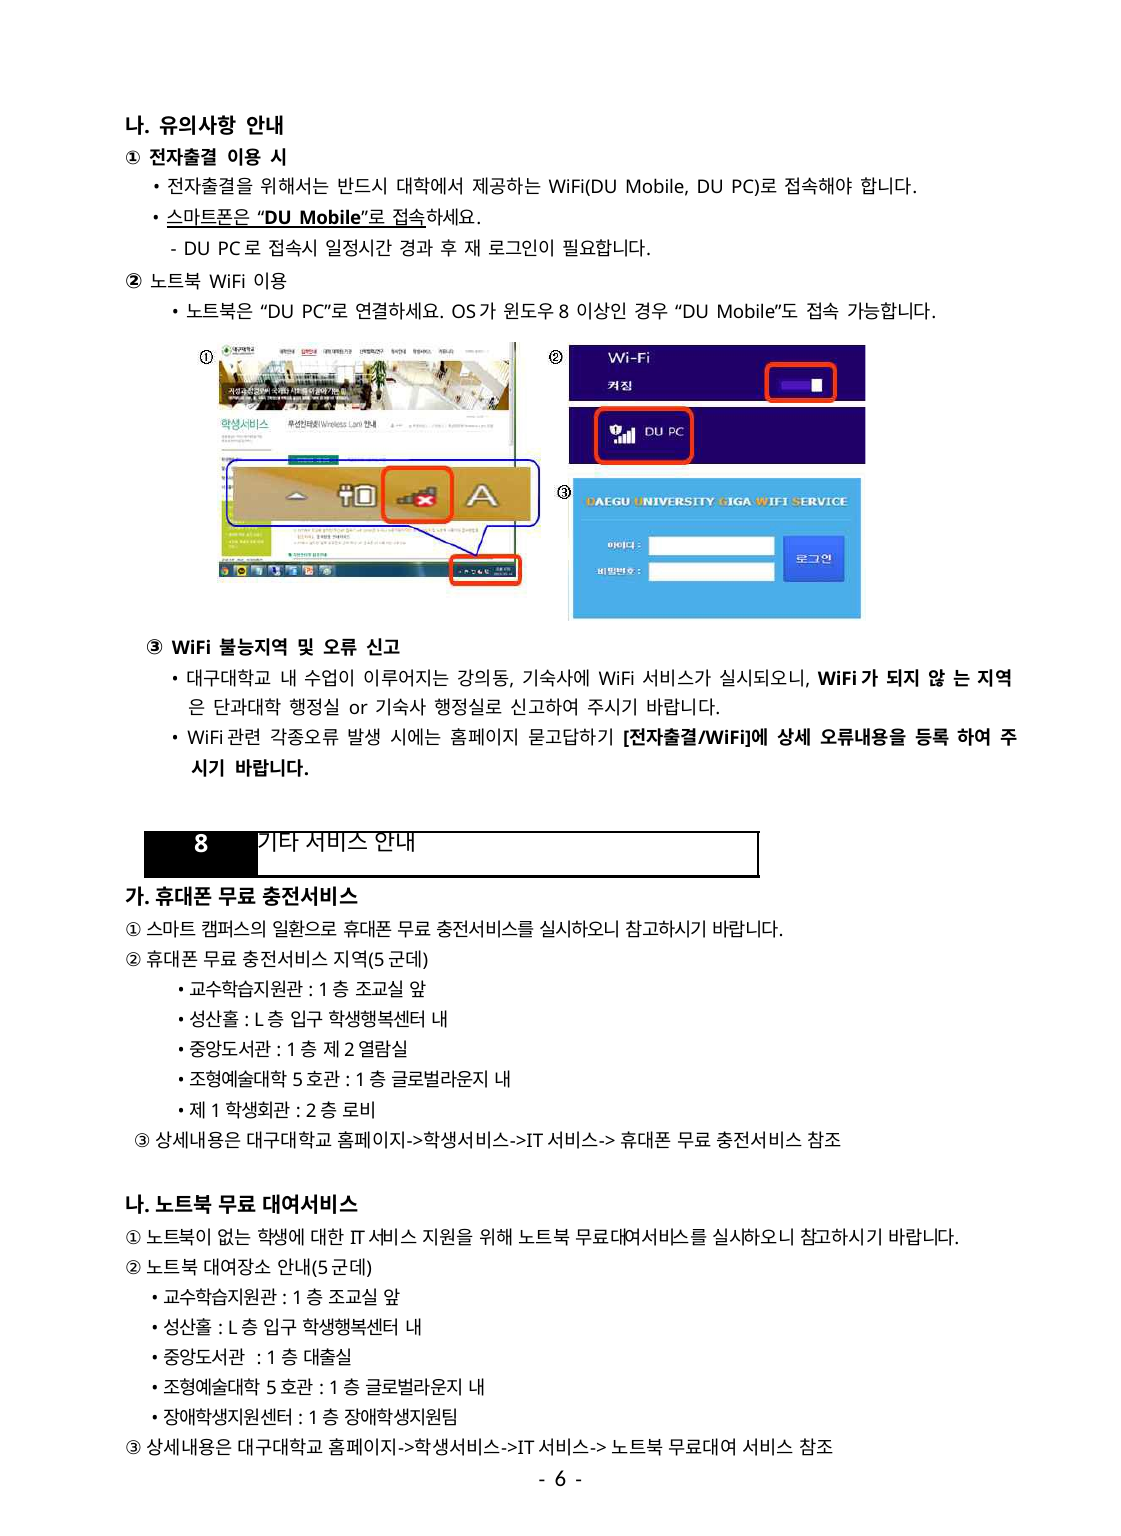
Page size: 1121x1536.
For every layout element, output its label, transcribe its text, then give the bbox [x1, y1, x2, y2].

text ② 노트북 대여장소 안내(5군데) [125, 1254, 1027, 1280]
picture [190, 342, 866, 621]
text • 성산홀 : L층 입구 학생행복센터 내 [177, 1007, 1027, 1032]
subtitle 나. 유의사항 안내 [125, 111, 1027, 140]
text • 성산홀 : L층 입구 학생행복센터 내 [151, 1314, 1027, 1340]
text • WiFi관련 각종오류 발생 시에는 홈페이지 묻고답하기 [전자출결/WiFi]에 상세 오류내용을 등록 하여 주시기 바랍니다. [171, 724, 1023, 781]
text • 제1학생회관 : 2층 로비 [177, 1097, 1027, 1122]
text • 노트북은 “DU PC”로 연결하세요. OS가 윈도우8 이상인 경우 “DU Mobile”도 접속 가능합니다. [172, 299, 1027, 324]
text • 장애학생지원센터 : 1층 장애학생지원팀 [151, 1404, 1027, 1430]
text ② 노트북 WiFi 이용 [125, 266, 1027, 294]
text ① 스마트 캠퍼스의 일환으로 휴대폰 무료 충전서비스를 실시하오니 참고하시기 바랍니다. [125, 916, 1027, 942]
text • 전자출결을 위해서는 반드시 대학에서 제공하는 WiFi(DU Mobile, DU PC)로 접속해야 합니다. [153, 173, 1027, 199]
text • 중앙도서관 : 1층 제2열람실 [177, 1037, 1027, 1062]
text • 조형예술대학 5호관 : 1층 글로벌라운지 내 [151, 1374, 1027, 1400]
text • 대구대학교 내 수업이 이루어지는 강의동, 기숙사에 WiFi 서비스가 실시되오니, WiFi가 되지 않 는 지역은 단과대학 행정실 or 기숙사 행정실로 신고하여 주시기 바랍니다. [171, 665, 1023, 720]
text • 교수학습지원관 : 1층 조교실 앞 [177, 976, 1027, 1002]
subtitle 가. 휴대폰 무료 충전서비스 [125, 882, 1027, 911]
text • 교수학습지원관 : 1층 조교실 앞 [151, 1284, 1027, 1310]
text • 조형예술대학 5호관 : 1층 글로벌라운지 내 [177, 1067, 1027, 1092]
subtitle 나. 노트북 무료 대여서비스 [125, 1190, 1027, 1218]
text • 스마트폰은 “DU Mobile”로 접속하세요. [152, 204, 1027, 230]
text ① 노트북이 없는 학생에 대한 IT서비스 지원을 위해 노트북 무료대여서비스를 실시하오니 참고하시기 바랍니다. [125, 1224, 1027, 1250]
text - DU PC로 접속시 일정시간 경과 후 재 로그인이 필요합니다. [170, 235, 1027, 261]
text ③ 상세내용은 대구대학교 홈페이지->학생서비스->IT서비스-> 노트북 무료대여 서비스 참조 [125, 1434, 1027, 1460]
text ② 휴대폰 무료 충전서비스 지역(5군데) [125, 946, 1027, 972]
subtitle ① 전자출결 이용 시 [125, 144, 1027, 170]
subtitle ③ WiFi 불능지역 및 오류 신고 [146, 632, 1027, 661]
text • 중앙도서관 : 1층 대출실 [151, 1344, 1027, 1370]
text ③ 상세내용은 대구대학교 홈페이지->학생서비스->IT서비스-> 휴대폰 무료 충전서비스 참조 [125, 1127, 1027, 1152]
